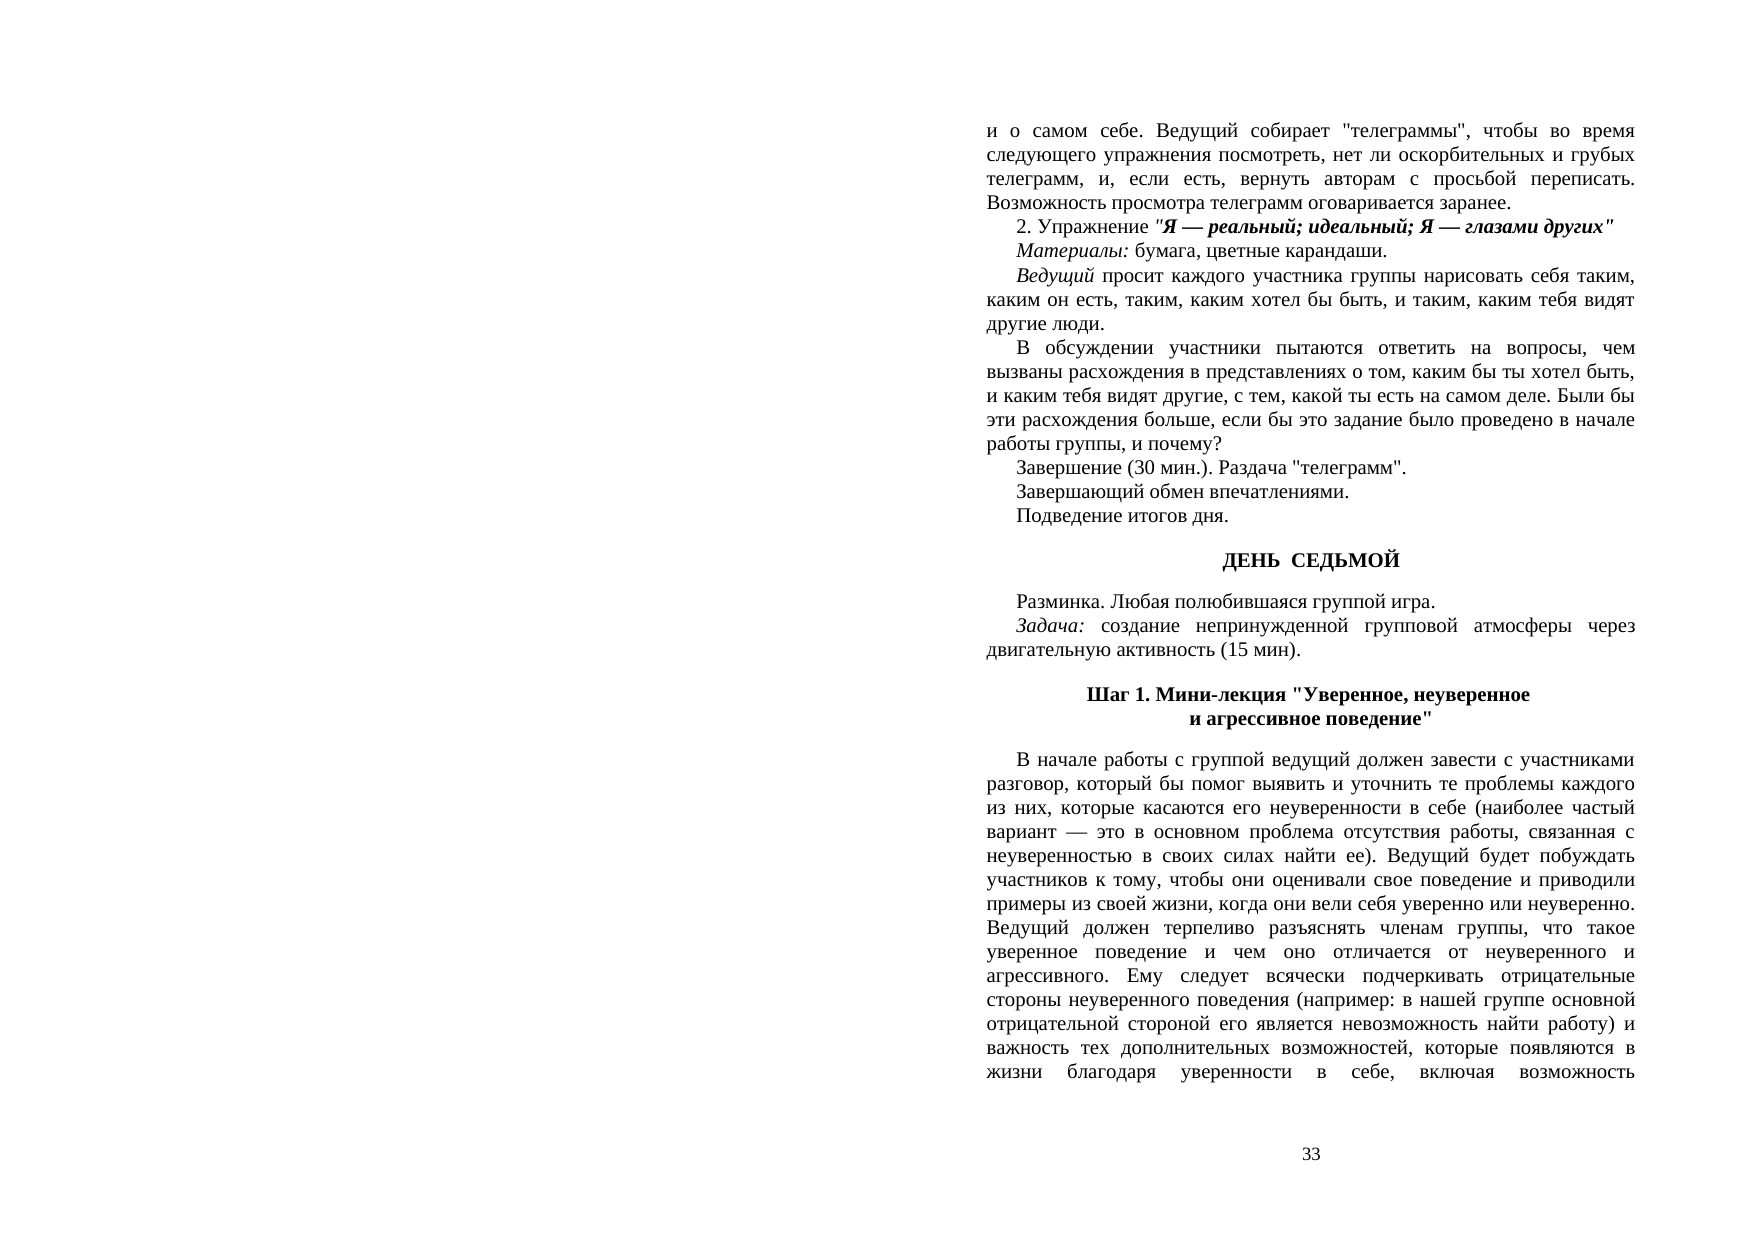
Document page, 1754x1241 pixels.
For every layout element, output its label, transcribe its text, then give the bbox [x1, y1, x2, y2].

text Подведение итогов дня. [986, 503, 1636, 527]
text Разминка. Любая полюбившаяся группой игра. [986, 589, 1636, 613]
text Задача: создание непринужденной групповой атмосферы через двигательную активность (15 мин). [986, 613, 1636, 661]
text В обсуждении участники пытаются ответить на вопросы, чем вызваны расхождения в представлениях о том, каким бы ты хотел быть, и каким тебя видят другие, с тем, какой ты есть на самом деле. Были бы эти расхождения больше, если бы это задание было проведено в начале работы группы, и почему? [986, 335, 1636, 455]
text Материалы: бумага, цветные карандаши. [986, 238, 1636, 262]
subtitle Шаг 1. Мини-лекция "Уверенное, неуверенное и агрессивное поведение" [986, 682, 1636, 730]
text Ведущий просит каждого участника группы нарисовать себя таким, каким он есть, таким, каким хотел бы быть, и таким, каким тебя видят другие люди. [986, 262, 1636, 335]
text 2. Упражнение "Я — реальный; идеальный; Я — глазами других" [986, 214, 1636, 238]
subtitle ДЕНЬ СЕДЬМОЙ [986, 548, 1636, 572]
text Завершение (30 мин.). Раздача "телеграмм". [986, 455, 1636, 479]
text Завершающий обмен впечатлениями. [986, 479, 1636, 503]
